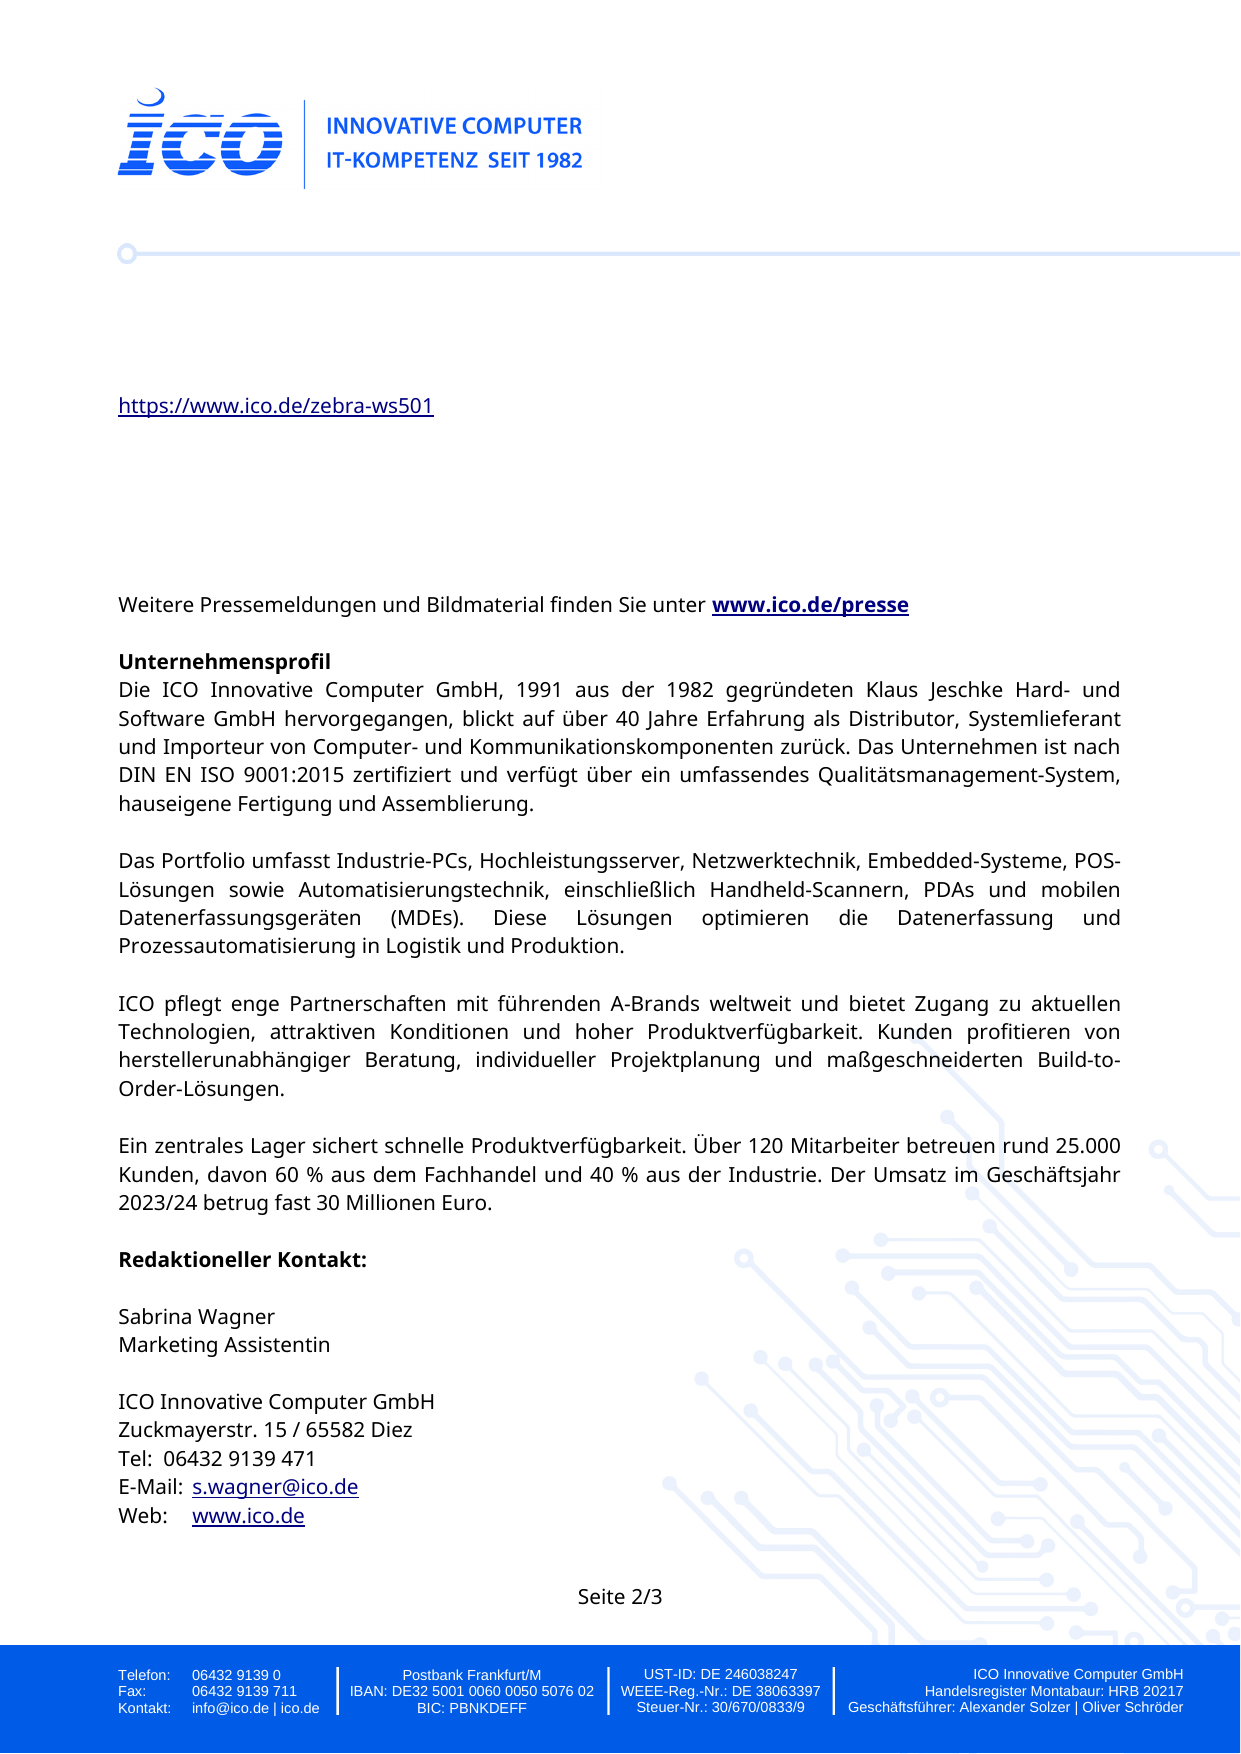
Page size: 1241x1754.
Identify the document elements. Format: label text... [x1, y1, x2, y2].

text E-Mail: s.wagner@ico.de [118, 1472, 1122, 1501]
text Weitere Pressemeldungen und Bildmaterial finden Sie unter www.ico.de/presse [118, 590, 1122, 618]
text Web: www.ico.de [118, 1501, 1122, 1529]
text Marketing Assistentin [118, 1330, 1122, 1359]
text Zuckmayerstr. 15 / 65582 Diez [118, 1416, 1122, 1444]
text Sabrina Wagner [118, 1302, 1122, 1330]
text ICO Innovative Computer GmbH [118, 1387, 1122, 1416]
text Die ICO Innovative Computer GmbH, 1991 aus der 1982 gegründeten Klaus Jeschke Hard- und Software GmbH hervorgegangen, blickt auf über 40 Jahre Erfahrung als Distributor, Systemlieferant und Importeur von Computer- und Kommunikationskomponenten zurück. Das Unternehmen ist nach DIN EN ISO 9001:2015 zertifiziert und verfügt über ein umfassendes Qualitätsmanagement-System, hauseigene Fertigung und Assemblierung. [118, 675, 1122, 817]
text Unternehmensprofil [118, 647, 1122, 675]
picture [117, 87, 601, 190]
text Das Portfolio umfasst Industrie-PCs, Hochleistungsserver, Netzwerktechnik, Embedded-Systeme, POS-Lösungen sowie Automatisierungstechnik, einschließlich Handheld-Scannern, PDAs und mobilen Datenerfassungsgeräten (MDEs). Diese Lösungen optimieren die Datenerfassung und Prozessautomatisierung in Logistik und Produktion. [118, 846, 1122, 960]
text ICO pflegt enge Partnerschaften mit führenden A-Brands weltweit und bietet Zugang zu aktuellen Technologien, attraktiven Konditionen und hoher Produktverfügbarkeit. Kunden profitieren von herstellerunabhängiger Beratung, individueller Projektplanung und maßgeschneiderten Build-to-Order-Lösungen. [118, 989, 1122, 1102]
picture [111, 243, 1241, 264]
text https://www.ico.de/zebra-ws501 [118, 391, 1122, 419]
picture [0, 1028, 1241, 1754]
text Tel: 06432 9139 471 [118, 1444, 1122, 1472]
text Ein zentrales Lager sichert schnelle Produktverfügbarkeit. Über 120 Mitarbeiter betreuen rund 25.000 Kunden, davon 60 % aus dem Fachhandel und 40 % aus der Industrie. Der Umsatz im Geschäftsjahr 2023/24 betrug fast 30 Millionen Euro. [118, 1131, 1122, 1217]
text Redaktioneller Kontakt: [118, 1245, 1122, 1273]
